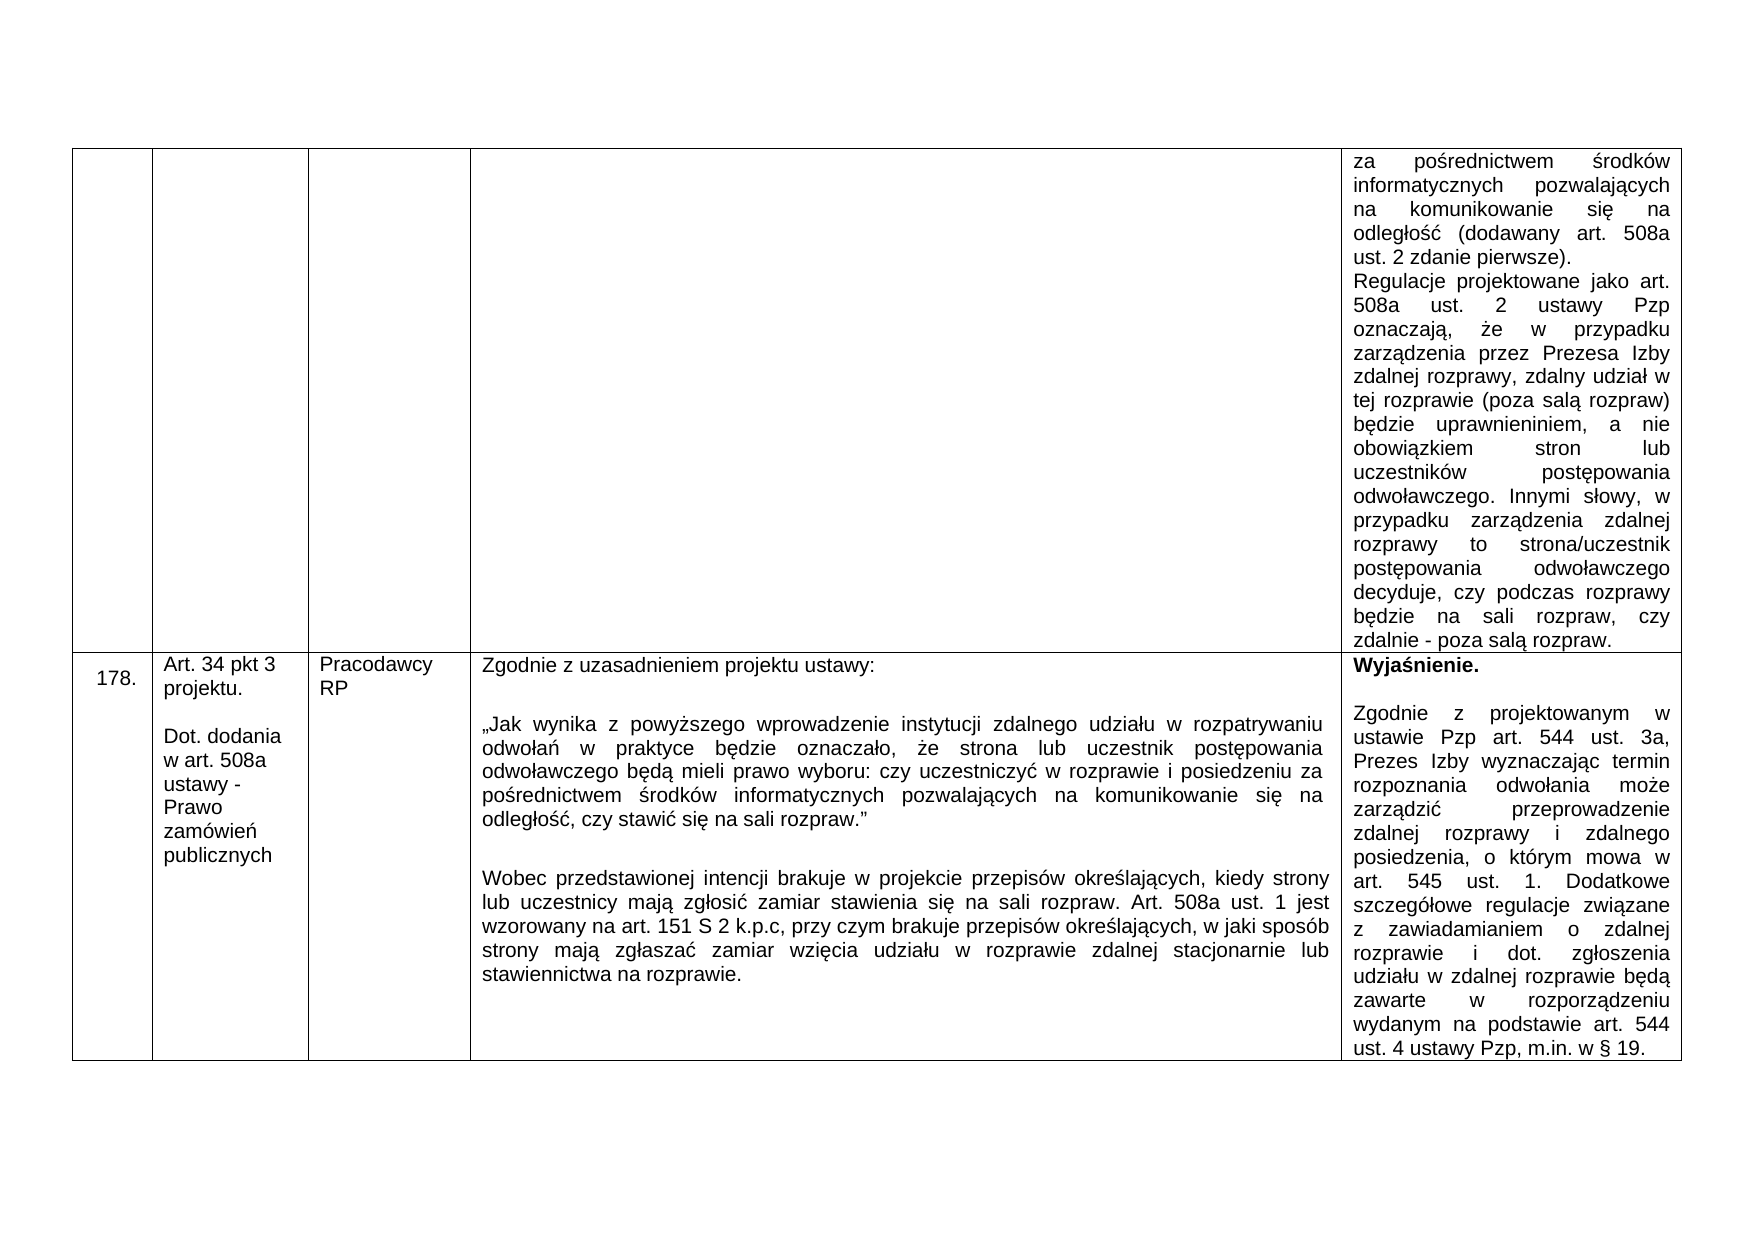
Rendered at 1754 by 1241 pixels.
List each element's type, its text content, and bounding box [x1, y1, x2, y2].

table_cell Zgodnie z uzasadnieniem projektu ustawy: „Jak wynika z powyższego wprowadzenie instytucji zdalnego udziału w rozpatrywaniu odwołań w praktyce będzie oznaczało, że strona lub uczestnik postępowania odwoławczego będą mieli prawo wyboru: czy uczestniczyć w rozprawie i posiedzeniu za pośrednictwem środków informatycznych pozwalających na komunikowanie się na odległość, czy stawić się na sali rozpraw.” Wobec przedstawionej intencji brakuje w projekcie przepisów określających, kiedy strony lub uczestnicy mają zgłosić zamiar stawienia się na sali rozpraw. Art. 508a ust. 1 jest wzorowany na art. 151 S 2 k.p.c, przy czym brakuje przepisów określających, w jaki sposób strony mają zgłaszać zamiar wzięcia udziału w rozprawie zdalnej stacjonarnie lub stawiennictwa na rozprawie. [471, 653, 1341, 1060]
table_cell [73, 149, 152, 652]
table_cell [471, 149, 1341, 652]
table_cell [309, 149, 470, 652]
table_cell [73, 653, 152, 1060]
table_cell Art. 34 pkt 3 projektu. Dot. dodania w art. 508a ustawy - Prawo zamówień publicznych [153, 653, 308, 1060]
table_cell Wyjaśnienie. Zgodnie z projektowanym w ustawie Pzp art. 544 ust. 3a, Prezes Izby wyznaczając termin rozpoznania odwołania może zarządzić przeprowadzenie zdalnej rozprawy i zdalnego posiedzenia, o którym mowa w art. 545 ust. 1. Dodatkowe szczegółowe regulacje związane z zawiadamianiem o zdalnej rozprawie i dot. zgłoszenia udziału w zdalnej rozprawie będą zawarte w rozporządzeniu wydanym na podstawie art. 544 ust. 4 ustawy Pzp, m.in. w § 19. [1342, 653, 1681, 1060]
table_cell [153, 149, 308, 652]
table_cell Pracodawcy RP [309, 653, 470, 1060]
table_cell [1342, 149, 1681, 652]
